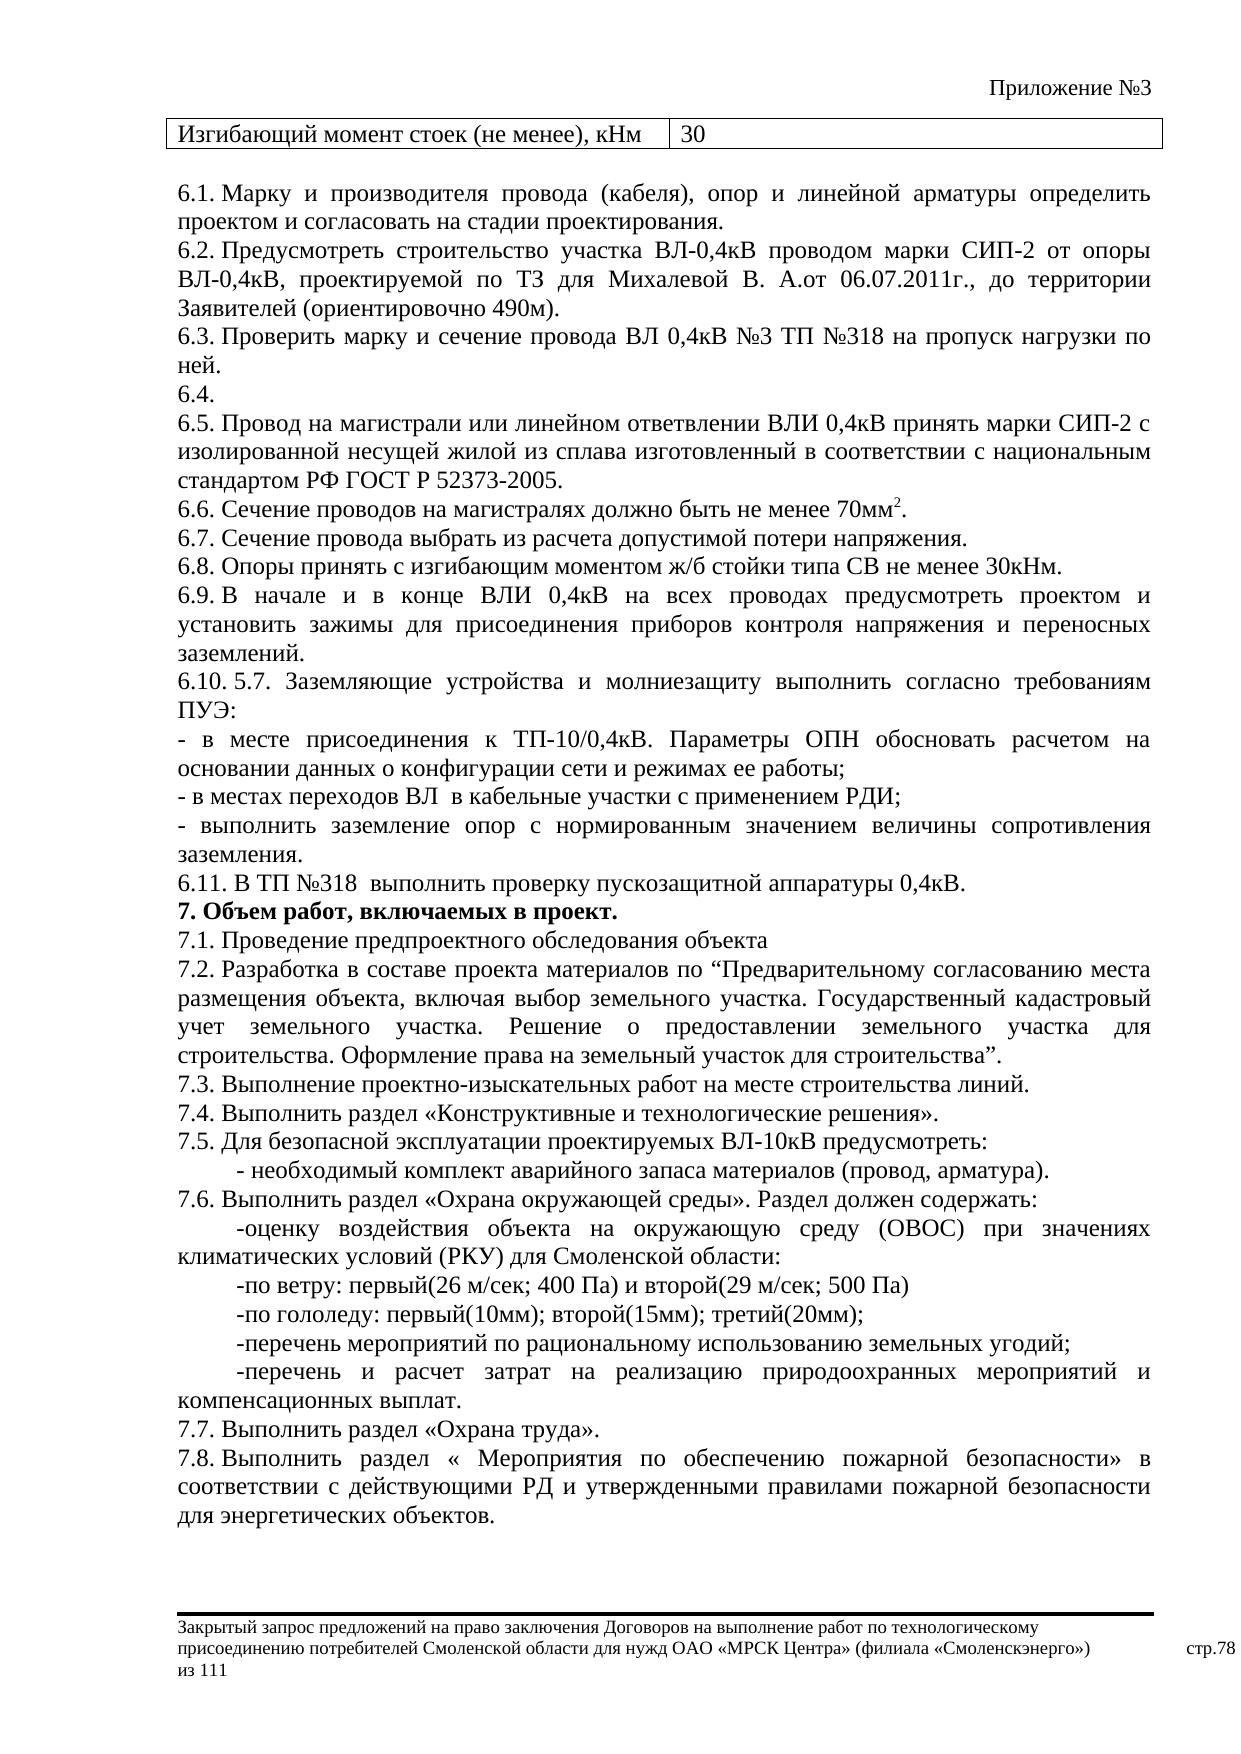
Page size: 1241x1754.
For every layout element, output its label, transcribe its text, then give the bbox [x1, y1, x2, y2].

text - в месте присоединения к ТП-10/0,4кВ. Параметры ОПН обосновать расчетом на основании данных о конфигурации сети и режимах ее работы; [177, 724, 1152, 781]
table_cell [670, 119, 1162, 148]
text - в местах переходов ВЛ в кабельные участки с применением РДИ; [177, 781, 1152, 810]
list Сечение проводов на магистралях должно быть не менее 70мм2. [177, 494, 1152, 523]
list Проведение предпроектного обследования объекта [177, 925, 1152, 954]
list Сечение провода выбрать из расчета допустимой потери напряжения. [177, 523, 1152, 551]
text - необходимый комплект аварийного запаса материалов (провод, арматура). [177, 1155, 1152, 1184]
list В начале и в конце ВЛИ 0,4кВ на всех проводах предусмотреть проектом и установить зажимы для присоединения приборов контроля напряжения и переносных заземлений. [177, 580, 1152, 666]
list В ТП №318 выполнить проверку пускозащитной аппаратуры 0,4кВ. [177, 868, 1152, 896]
list Проверить марку и сечение провода ВЛ 0,4кВ №3 ТП №318 на пропуск нагрузки по ней. [177, 321, 1152, 379]
list Выполнить раздел «Охрана труда». [177, 1414, 1152, 1443]
text -по гололеду: первый(10мм); второй(15мм); третий(20мм); [177, 1299, 1152, 1328]
text -перечень и расчет затрат на реализацию природоохранных мероприятий и компенсационных выплат. [177, 1356, 1152, 1414]
list Предусмотреть строительство участка ВЛ-0,4кВ проводом марки СИП-2 от опоры ВЛ-0,4кВ, проектируемой по ТЗ для Михалевой В. А.от 06.07.2011г., до территории Заявителей (ориентировочно 490м). [177, 235, 1152, 321]
list Провод на магистрали или линейном ответвлении ВЛИ 0,4кВ принять марки СИП-2 с изолированной несущей жилой из сплава изготовленный в соответствии с национальным стандартом РФ ГОСТ Р 52373-2005. [177, 408, 1152, 494]
list Выполнить раздел « Мероприятия по обеспечению пожарной безопасности» в соответствии с действующими РД и утвержденными правилами пожарной безопасности для энергетических объектов. [177, 1443, 1152, 1529]
list Марку и производителя провода (кабеля), опор и линейной арматуры определить проектом и согласовать на стадии проектирования. [177, 178, 1152, 235]
list 5.7. Заземляющие устройства и молниезащиту выполнить согласно требованиям ПУЭ: [177, 666, 1152, 724]
list Выполнить раздел «Конструктивные и технологические решения». [177, 1098, 1152, 1126]
list Разработка в составе проекта материалов по “Предварительному согласованию места размещения объекта, включая выбор земельного участка. Государственный кадастровый учет земельного участка. Решение о предоставлении земельного участка для строительства. Оформление права на земельный участок для строительства”. [177, 954, 1152, 1069]
text - выполнить заземление опор с нормированным значением величины сопротивления заземления. [177, 810, 1152, 868]
text -оценку воздействия объекта на окружающую среду (ОВОС) при значениях климатических условий (РКУ) для Смоленской области: [177, 1213, 1152, 1270]
list Объем работ, включаемых в проект. [177, 896, 1152, 925]
list Выполнение проектно-изыскательных работ на месте строительства линий. [177, 1069, 1152, 1098]
list Для безопасной эксплуатации проектируемых ВЛ-10кВ предусмотреть: [177, 1126, 1152, 1155]
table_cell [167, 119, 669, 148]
text -перечень мероприятий по рациональному использованию земельных угодий; [177, 1328, 1152, 1356]
list Выполнить раздел «Охрана окружающей среды». Раздел должен содержать: [177, 1184, 1152, 1213]
text -по ветру: первый(26 м/сек; 400 Па) и второй(29 м/сек; 500 Па) [177, 1270, 1152, 1299]
list Опоры принять с изгибающим моментом ж/б стойки типа СВ не менее 30кНм. [177, 551, 1152, 580]
